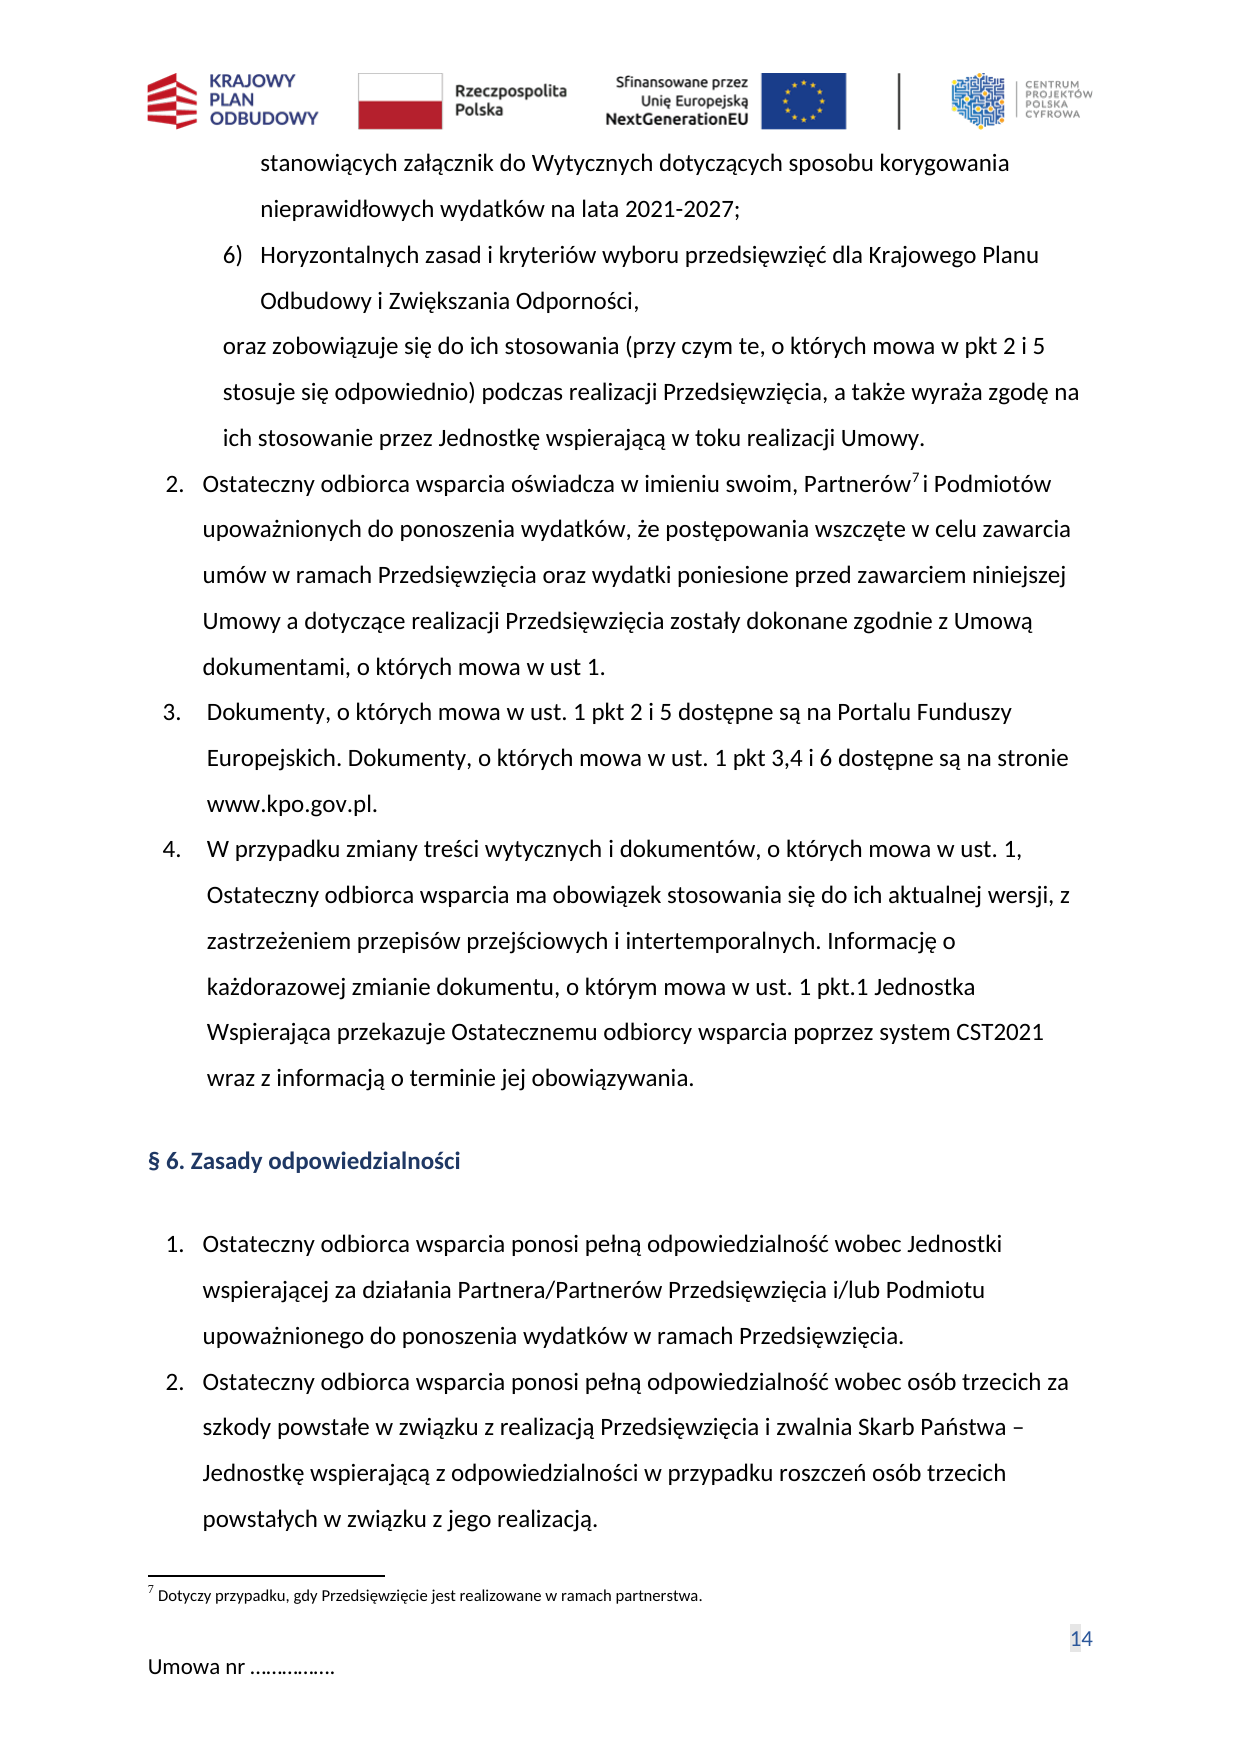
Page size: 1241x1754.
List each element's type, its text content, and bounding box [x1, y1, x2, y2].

text oraz zobowiązuje się do ich stosowania (przy czym te, o których mowa w pkt 2 i 5 stosuje się odpowiednio) podczas realizacji Przedsięwzięcia, a także wyraża zgodę na ich stosowanie przez Jednostkę wspierającą w toku realizacji Umowy. [223, 331, 1093, 452]
list Dokumenty, o których mowa w ust. 1 pkt 2 i 5 dostępne są na Portalu Funduszy Europejskich. Dokumenty, o których mowa w ust. 1 pkt 3,4 i 6 dostępne są na stronie www.kpo.gov.pl. [162, 696, 1093, 818]
list W przypadku zmiany treści wytycznych i dokumentów, o których mowa w ust. 1, Ostateczny odbiorca wsparcia ma obowiązek stosowania się do ich aktualnej wersji, z zastrzeżeniem przepisów przejściowych i intertemporalnych. Informację o każdorazowej zmianie dokumentu, o którym mowa w ust. 1 pkt.1 Jednostka Wspierająca przekazuje Ostatecznemu odbiorcy wsparcia poprzez system CST2021 wraz z informacją o terminie jej obowiązywania. [162, 833, 1093, 1093]
subtitle § 6. Zasady odpowiedzialności [148, 1145, 1093, 1176]
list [223, 148, 1093, 224]
list Horyzontalnych zasad i kryteriów wyboru przedsięwzięć dla Krajowego Planu Odbudowy i Zwiększania Odporności, [223, 239, 1093, 315]
picture [147, 73, 1093, 130]
list Ostateczny odbiorca wsparcia ponosi pełną odpowiedzialność wobec Jednostki wspierającej za działania Partnera/Partnerów Przedsięwzięcia i/lub Podmiotu upoważnionego do ponoszenia wydatków w ramach Przedsięwzięcia. [165, 1229, 1093, 1351]
list Ostateczny odbiorca wsparcia ponosi pełną odpowiedzialność wobec osób trzecich za szkody powstałe w związku z realizacją Przedsięwzięcia i zwalnia Skarb Państwa – Jednostkę wspierającą z odpowiedzialności w przypadku roszczeń osób trzecich powstałych w związku z jego realizacją. [165, 1366, 1093, 1533]
list Ostateczny odbiorca wsparcia oświadcza w imieniu swoim, Partnerów i Podmiotów upoważnionych do ponoszenia wydatków, że postępowania wszczęte w celu zawarcia umów w ramach Przedsięwzięcia oraz wydatki poniesione przed zawarciem niniejszej Umowy a dotyczące realizacji Przedsięwzięcia zostały dokonane zgodnie z Umową dokumentami, o których mowa w ust 1. [165, 468, 1093, 681]
